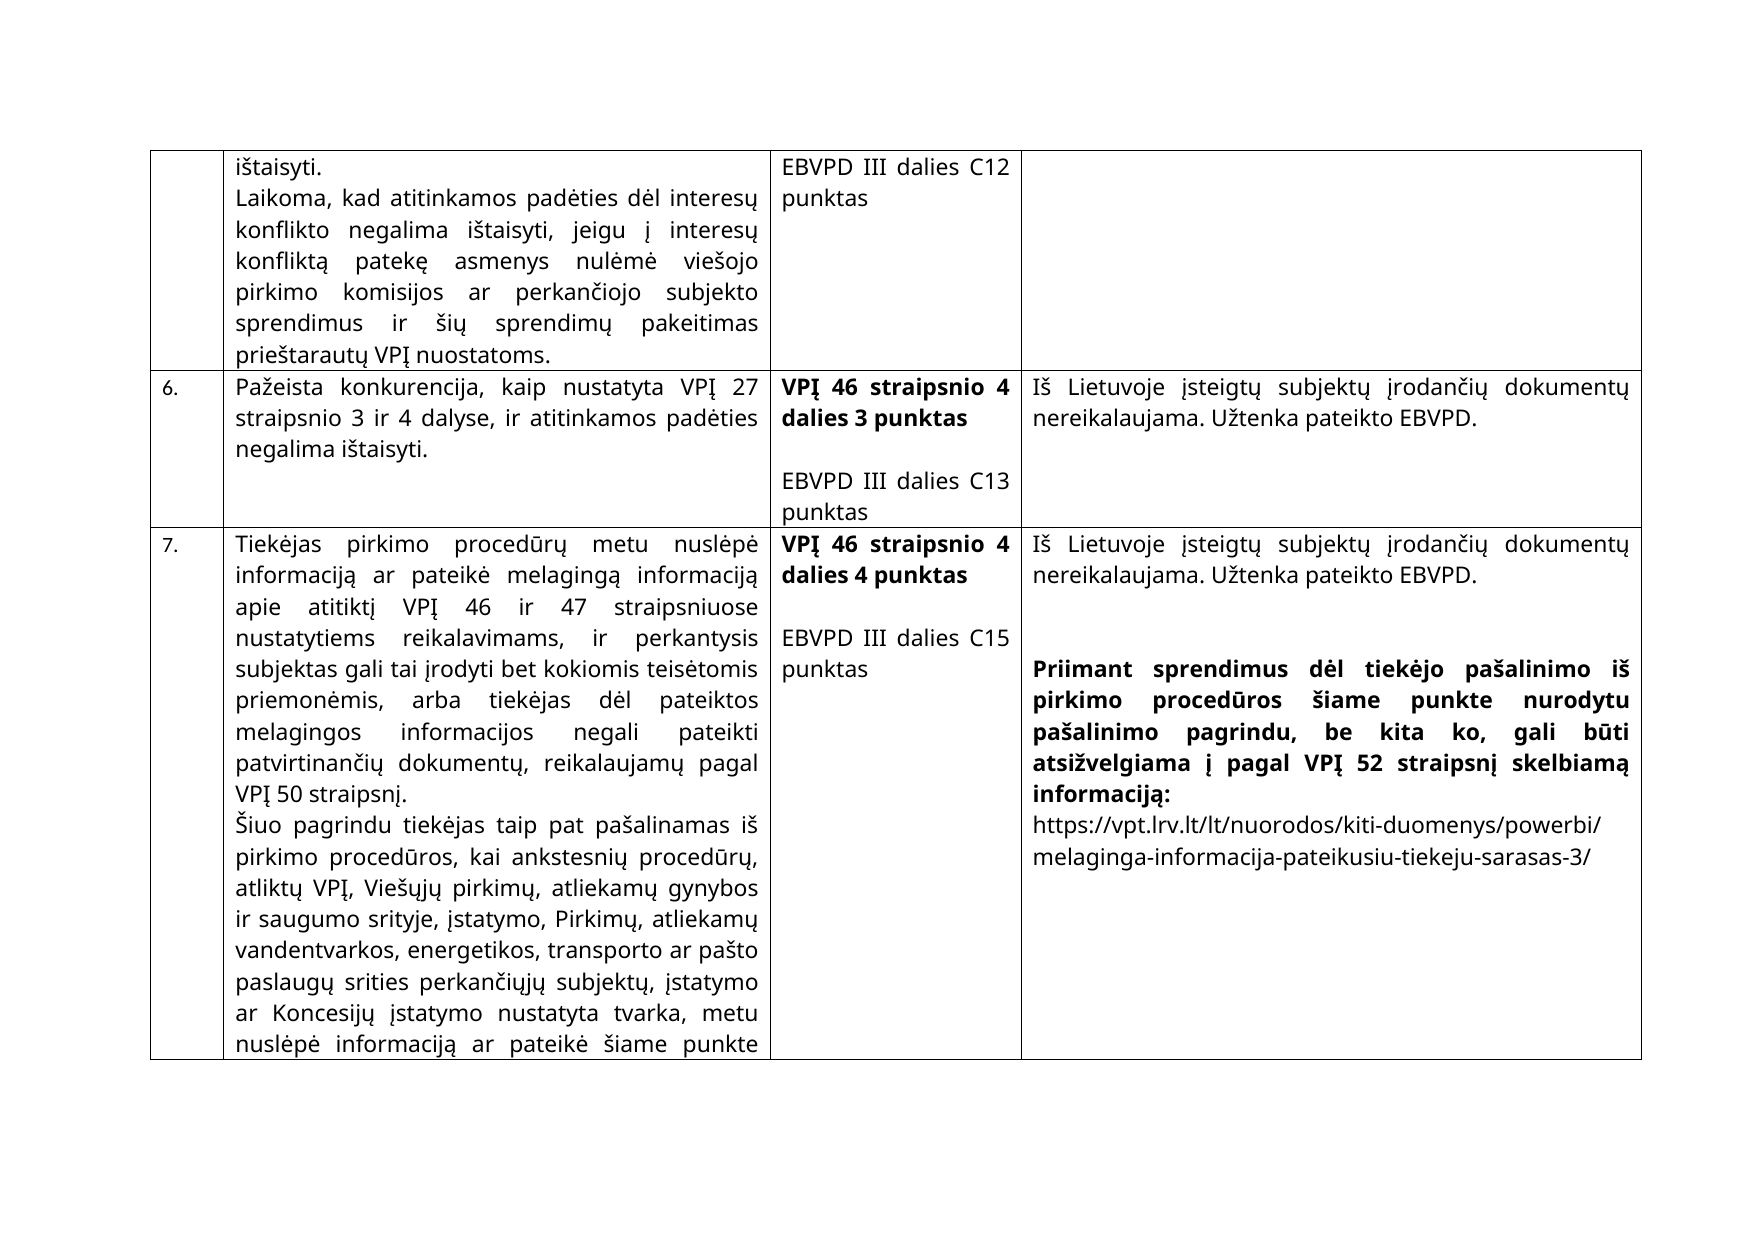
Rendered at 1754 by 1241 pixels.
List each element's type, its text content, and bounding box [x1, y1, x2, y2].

table_cell Pažeista konkurencija, kaip nustatyta VPĮ 27 straipsnio 3 ir 4 dalyse, ir atitinkamos padėties negalima ištaisyti. [224, 371, 770, 527]
table_cell [151, 528, 223, 1059]
table_cell Iš Lietuvoje įsteigtų subjektų įrodančių dokumentų nereikalaujama. Užtenka pateikto EBVPD. [1022, 371, 1641, 527]
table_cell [224, 151, 770, 370]
table_cell [151, 151, 223, 370]
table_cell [771, 151, 1021, 370]
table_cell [1022, 151, 1641, 370]
table_cell [151, 371, 223, 527]
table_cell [224, 528, 770, 1059]
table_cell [1022, 528, 1641, 1059]
table_cell VPĮ 46 straipsnio 4 dalies 3 punktas EBVPD III dalies C13 punktas [771, 371, 1021, 527]
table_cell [771, 528, 1021, 1059]
